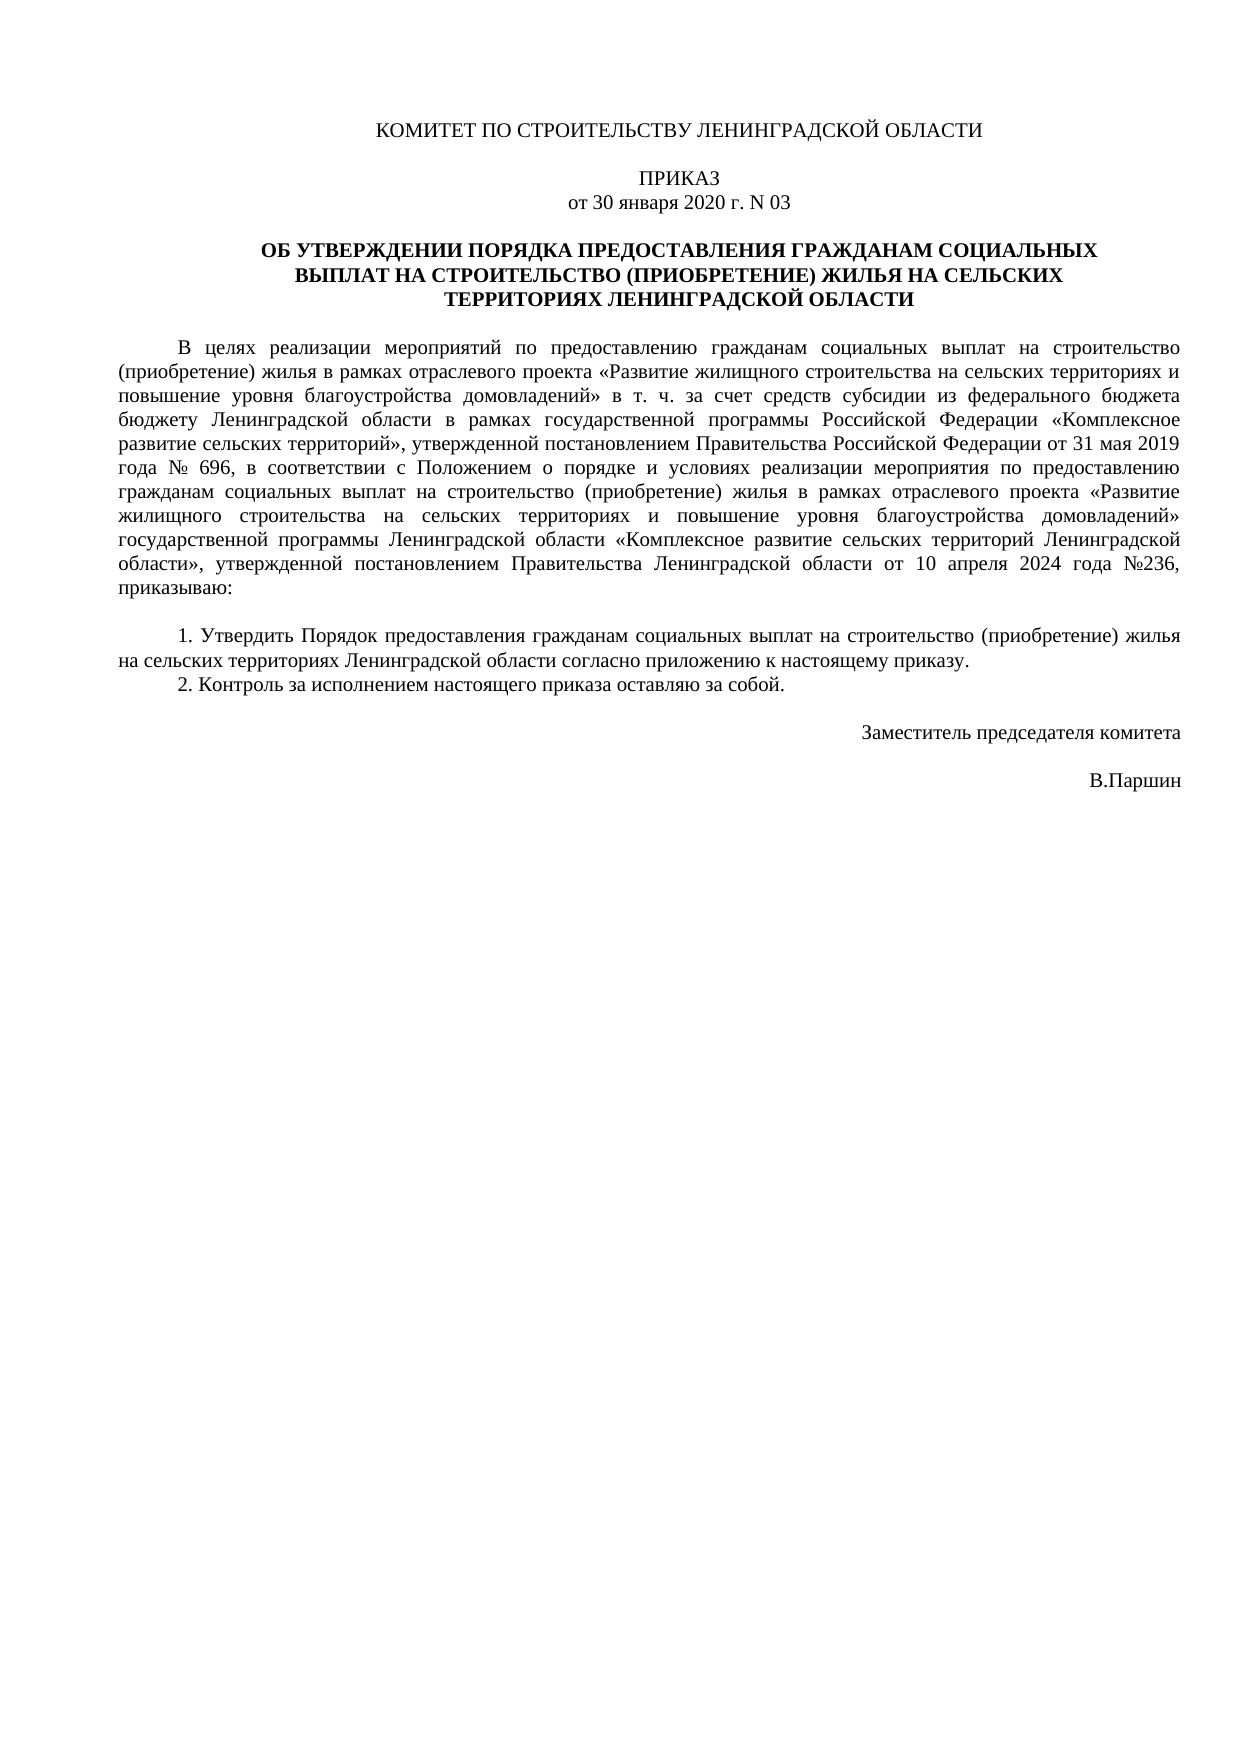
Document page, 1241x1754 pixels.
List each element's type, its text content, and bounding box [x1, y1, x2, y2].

text 1. Утвердить Порядок предоставления гражданам социальных выплат на строительство (приобретение) жилья на сельских территориях Ленинградской области согласно приложению к настоящему приказу. [118, 623, 1181, 672]
text Заместитель председателя комитета [118, 720, 1181, 744]
text от 30 января 2020 г. N 03 [118, 190, 1181, 214]
text В.Паршин [118, 768, 1181, 792]
text 2. Контроль за исполнением настоящего приказа оставляю за собой. [118, 672, 1181, 696]
text ПРИКАЗ [118, 166, 1181, 190]
text ОБ УТВЕРЖДЕНИИ ПОРЯДКА ПРЕДОСТАВЛЕНИЯ ГРАЖДАНАМ СОЦИАЛЬНЫХ [118, 238, 1181, 262]
text ВЫПЛАТ НА СТРОИТЕЛЬСТВО (ПРИОБРЕТЕНИЕ) ЖИЛЬЯ НА СЕЛЬСКИХ [118, 262, 1181, 287]
text КОМИТЕТ ПО СТРОИТЕЛЬСТВУ ЛЕНИНГРАДСКОЙ ОБЛАСТИ [118, 118, 1181, 142]
text ТЕРРИТОРИЯХ ЛЕНИНГРАДСКОЙ ОБЛАСТИ [118, 287, 1181, 311]
text В целях реализации мероприятий по предоставлению гражданам социальных выплат на строительство (приобретение) жилья в рамках отраслевого проекта «Развитие жилищного строительства на сельских территориях и повышение уровня благоустройства домовладений» в т. ч. за счет средств субсидии из федерального бюджета бюджету Ленинградской области в рамках государственной программы Российской Федерации «Комплексное развитие сельских территорий», утвержденной постановлением Правительства Российской Федерации от 31 мая 2019 года № 696, в соответствии с Положением о порядке и условиях реализации мероприятия по предоставлению гражданам социальных выплат на строительство (приобретение) жилья в рамках отраслевого проекта «Развитие жилищного строительства на сельских территориях и повышение уровня благоустройства домовладений» государственной программы Ленинградской области «Комплексное развитие сельских территорий Ленинградской области», утвержденной постановлением Правительства Ленинградской области от 10 апреля 2024 года №236, приказываю: [118, 335, 1181, 599]
